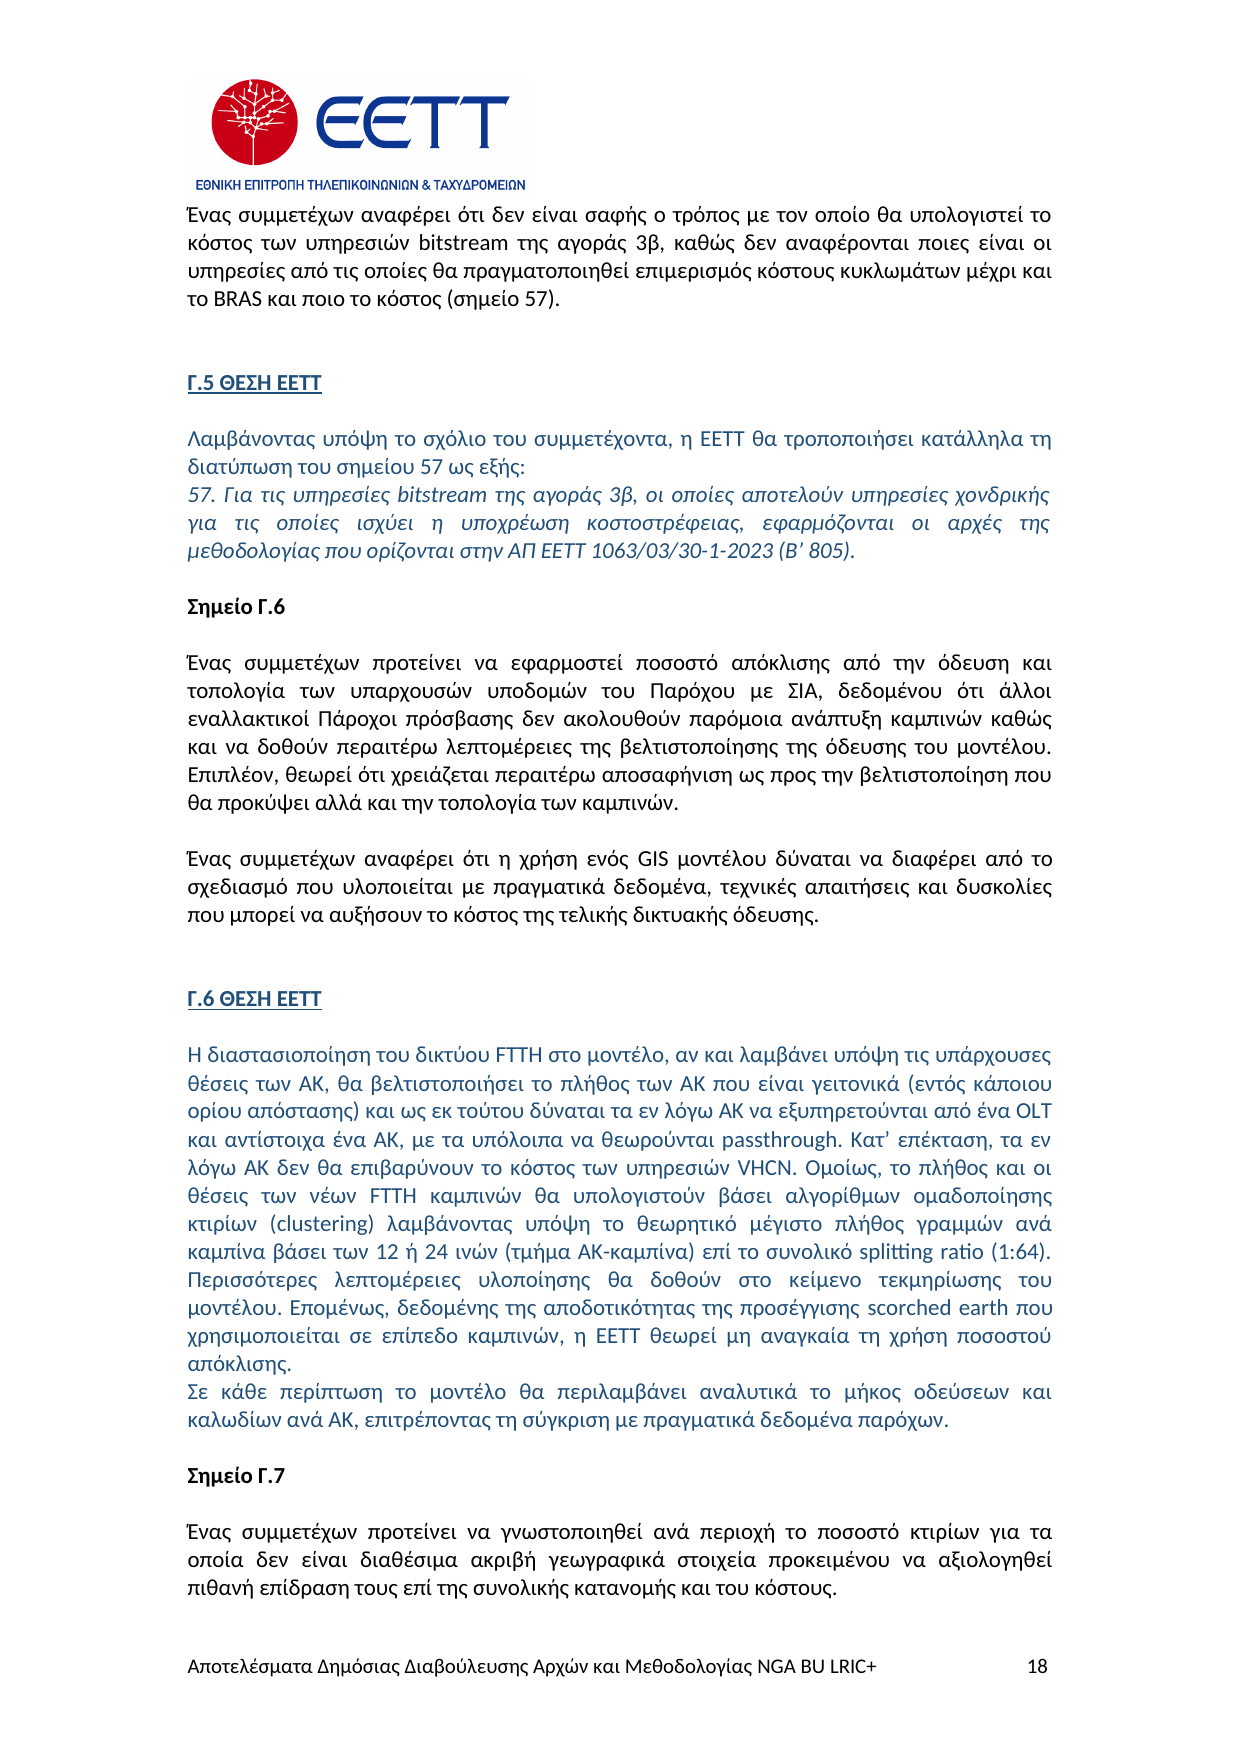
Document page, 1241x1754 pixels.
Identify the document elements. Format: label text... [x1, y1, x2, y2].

text Ένας συμμετέχων αναφέρει ότι η χρήση ενός GIS μοντέλου δύναται να διαφέρει από το σχεδιασμό που υλοποιείται με πραγματικά δεδομένα, τεχνικές απαιτήσεις και δυσκολίες που μπορεί να αυξήσουν το κόστος της τελικής δικτυακής όδευσης. [187, 844, 1053, 928]
text Σε κάθε περίπτωση το μοντέλο θα περιλαμβάνει αναλυτικά το μήκος οδεύσεων και καλωδίων ανά ΑΚ, επιτρέποντας τη σύγκριση με πραγματικά δεδομένα παρόχων. [187, 1377, 1053, 1433]
picture [187, 75, 531, 200]
text Ένας συμμετέχων προτείνει να εφαρμοστεί ποσοστό απόκλισης από την όδευση και τοπολογία των υπαρχουσών υποδομών του Παρόχου με ΣΙΑ, δεδομένου ότι άλλοι εναλλακτικοί Πάροχοι πρόσβασης δεν ακολουθούν παρόμοια ανάπτυξη καμπινών καθώς και να δοθούν περαιτέρω λεπτομέρειες της βελτιστοποίησης της όδευσης του μοντέλου. Επιπλέον, θεωρεί ότι χρειάζεται περαιτέρω αποσαφήνιση ως προς την βελτιστοποίηση που θα προκύψει αλλά και την τοπολογία των καμπινών. [187, 648, 1053, 816]
text 57. Για τις υπηρεσίες bitstream της αγοράς 3β, οι οποίες αποτελούν υπηρεσίες χονδρικής για τις οποίες ισχύει η υποχρέωση κοστοστρέφειας, εφαρμόζονται οι αρχές της μεθοδολογίας που ορίζονται στην ΑΠ ΕΕΤΤ 1063/03/30-1-2023 (B’ 805). [187, 480, 1053, 564]
text Σημείο Γ.7 [187, 1461, 1053, 1489]
text Η διαστασιοποίηση του δικτύου FTTH στο μοντέλο, αν και λαμβάνει υπόψη τις υπάρχουσες θέσεις των ΑΚ, θα βελτιστοποιήσει το πλήθος των ΑΚ που είναι γειτονικά (εντός κάποιου ορίου απόστασης) και ως εκ τούτου δύναται τα εν λόγω ΑΚ να εξυπηρετούνται από ένα OLT και αντίστοιχα ένα ΑΚ, με τα υπόλοιπα να θεωρούνται passthrough. Κατ’ επέκταση, τα εν λόγω ΑΚ δεν θα επιβαρύνουν το κόστος των υπηρεσιών VHCN. Ομοίως, το πλήθος και οι θέσεις των νέων FTTH καμπινών θα υπολογιστούν βάσει αλγορίθμων ομαδοποίησης κτιρίων (clustering) λαμβάνοντας υπόψη το θεωρητικό μέγιστο πλήθος γραμμών ανά καμπίνα βάσει των 12 ή 24 ινών (τμήμα ΑΚ-καμπίνα) επί το συνολικό splitting ratio (1:64). Περισσότερες λεπτομέρειες υλοποίησης θα δοθούν στο κείμενο τεκμηρίωσης του μοντέλου. Επομένως, δεδομένης της αποδοτικότητας της προσέγγισης scorched earth που χρησιμοποιείται σε επίπεδο καμπινών, η ΕΕΤΤ θεωρεί μη αναγκαία τη χρήση ποσοστού απόκλισης. [187, 1041, 1053, 1377]
text Γ.5 ΘΕΣΗ ΕΕΤΤ [187, 368, 1053, 396]
text Γ.6 ΘΕΣΗ ΕΕΤΤ [187, 984, 1053, 1013]
text Ένας συμμετέχων αναφέρει ότι δεν είναι σαφής ο τρόπος με τον οποίο θα υπολογιστεί το κόστος των υπηρεσιών bitstream της αγοράς 3β, καθώς δεν αναφέρονται ποιες είναι οι υπηρεσίες από τις οποίες θα πραγματοποιηθεί επιμερισμός κόστους κυκλωμάτων μέχρι και το BRAS και ποιο το κόστος (σημείο 57). [187, 200, 1053, 312]
text Σημείο Γ.6 [187, 592, 1053, 620]
text Ένας συμμετέχων προτείνει να γνωστοποιηθεί ανά περιοχή το ποσοστό κτιρίων για τα οποία δεν είναι διαθέσιμα ακριβή γεωγραφικά στοιχεία προκειμένου να αξιολογηθεί πιθανή επίδραση τους επί της συνολικής κατανομής και του κόστους. [187, 1517, 1053, 1601]
text Λαμβάνοντας υπόψη το σχόλιο του συμμετέχοντα, η ΕΕΤΤ θα τροποποιήσει κατάλληλα τη διατύπωση του σημείου 57 ως εξής: [187, 424, 1053, 480]
